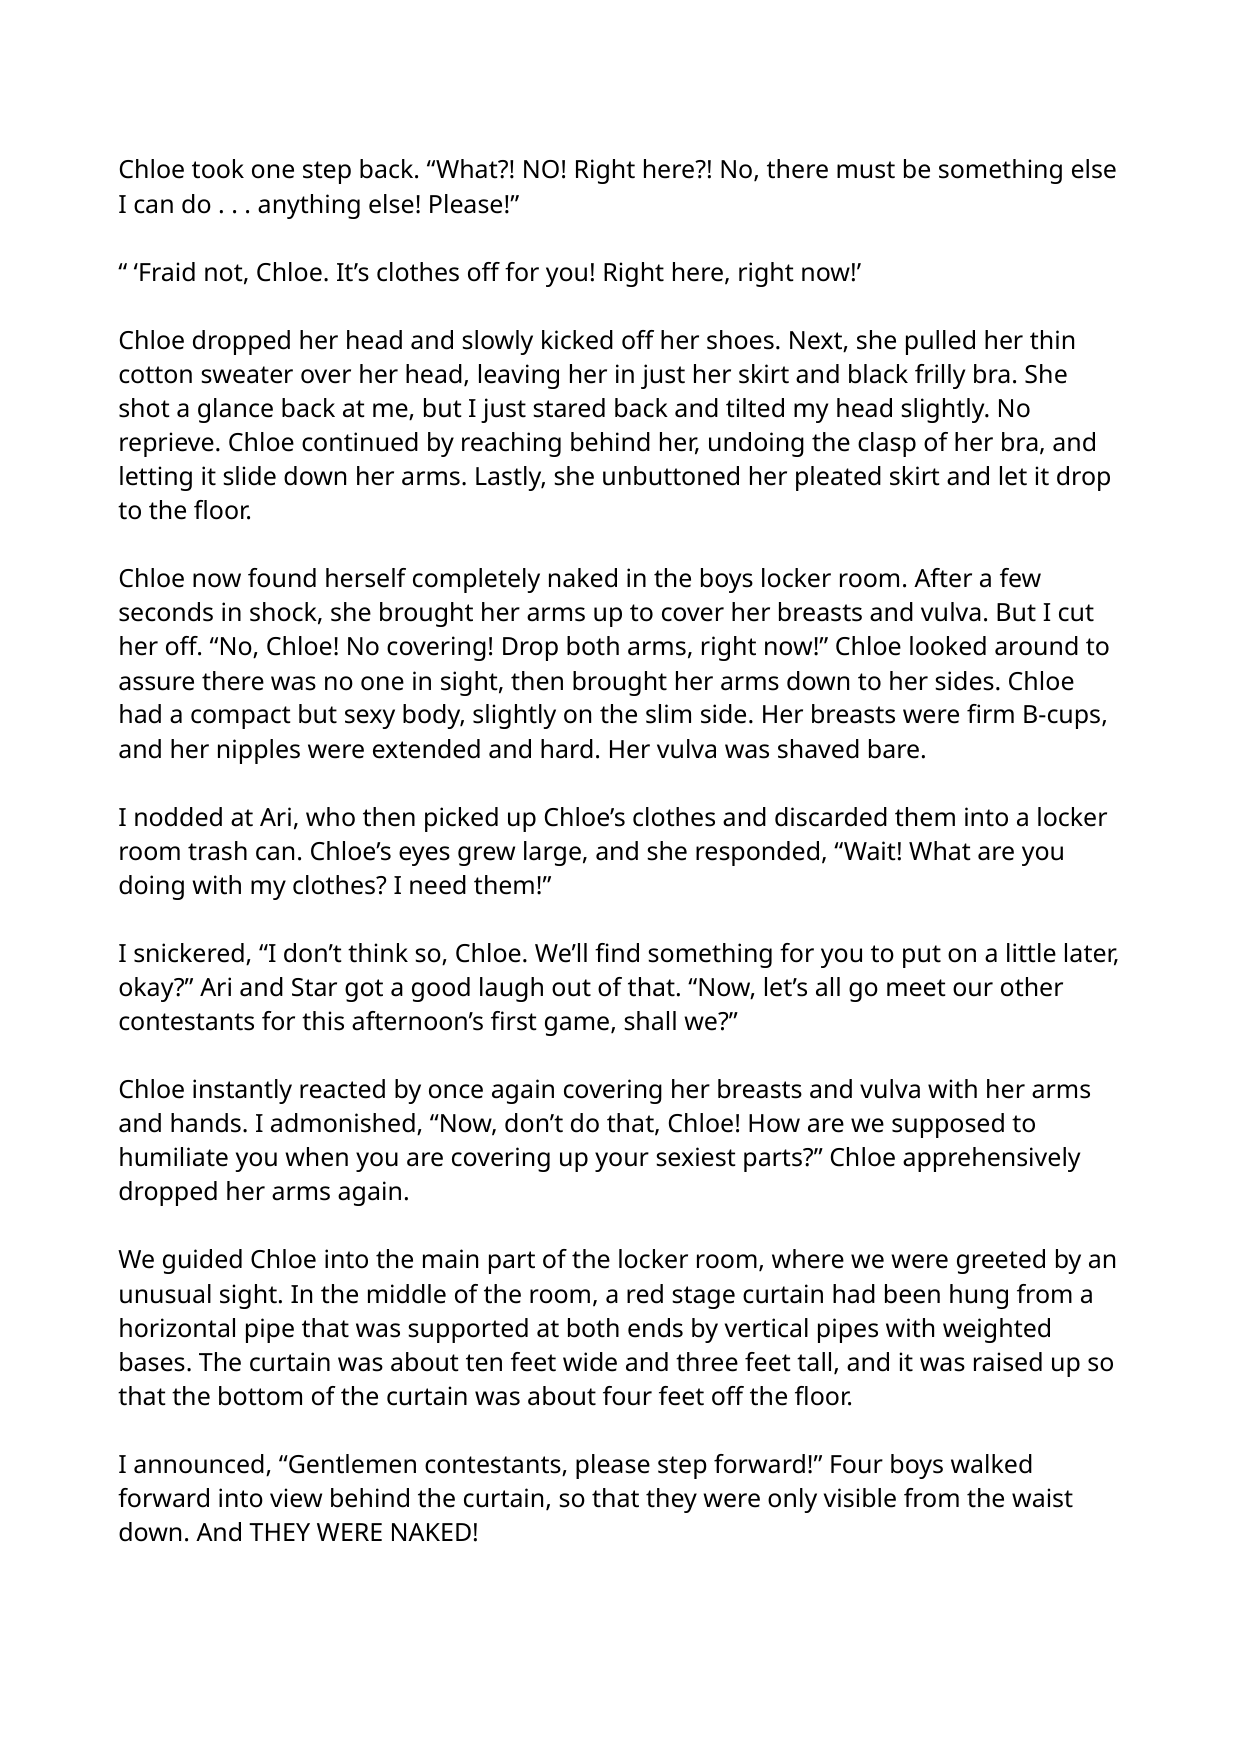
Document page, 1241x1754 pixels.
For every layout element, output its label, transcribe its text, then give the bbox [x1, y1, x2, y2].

text I announced, “Gentlemen contestants, please step forward!” Four boys walked forward into view behind the curtain, so that they were only visible from the waist down. And THEY WERE NAKED! [118, 1447, 1122, 1549]
text Chloe dropped her head and slowly kicked off her shoes. Next, she pulled her thin cotton sweater over her head, leaving her in just her skirt and black frilly bra. She shot a glance back at me, but I just stared back and tilted my head slightly. No reprieve. Chloe continued by reaching behind her, undoing the clasp of her bra, and letting it slide down her arms. Lastly, she unbuttoned her pleated skirt and let it drop to the floor. [118, 322, 1122, 527]
text I snickered, “I don’t think so, Chloe. We’ll find something for you to put on a little later, okay?” Ari and Star got a good laugh out of that. “Now, let’s all go meet our other contestants for this afternoon’s first game, shall we?” [118, 936, 1122, 1038]
text “ ‘Fraid not, Chloe. It’s clothes off for you! Right here, right now!’ [118, 254, 1122, 288]
text I nodded at Ari, who then picked up Chloe’s clothes and discarded them into a locker room trash can. Chloe’s eyes grew large, and she responded, “Wait! What are you doing with my clothes? I need them!” [118, 799, 1122, 902]
text Chloe now found herself completely naked in the boys locker room. After a few seconds in shock, she brought her arms up to cover her breasts and vulva. But I cut her off. “No, Chloe! No covering! Drop both arms, right now!” Chloe looked around to assure there was no one in sight, then brought her arms down to her sides. Chloe had a compact but sexy body, slightly on the slim side. Her breasts were firm B-cups, and her nipples were extended and hard. Her vulva was shaved bare. [118, 561, 1122, 765]
text We guided Chloe into the main part of the locker room, where we were greeted by an unusual sight. In the middle of the room, a red stage curtain had been hung from a horizontal pipe that was supported at both ends by vertical pipes with weighted bases. The curtain was about ten feet wide and three feet tall, and it was raised up so that the bottom of the curtain was about four feet off the floor. [118, 1242, 1122, 1412]
text Chloe instantly reacted by once again covering her breasts and vulva with her arms and hands. I admonished, “Now, don’t do that, Chloe! How are we supposed to humiliate you when you are covering up your sexiest parts?” Chloe apprehensively dropped her arms again. [118, 1072, 1122, 1208]
text Chloe took one step back. “What?! NO! Right here?! No, there must be something else I can do . . . anything else! Please!” [118, 152, 1122, 220]
